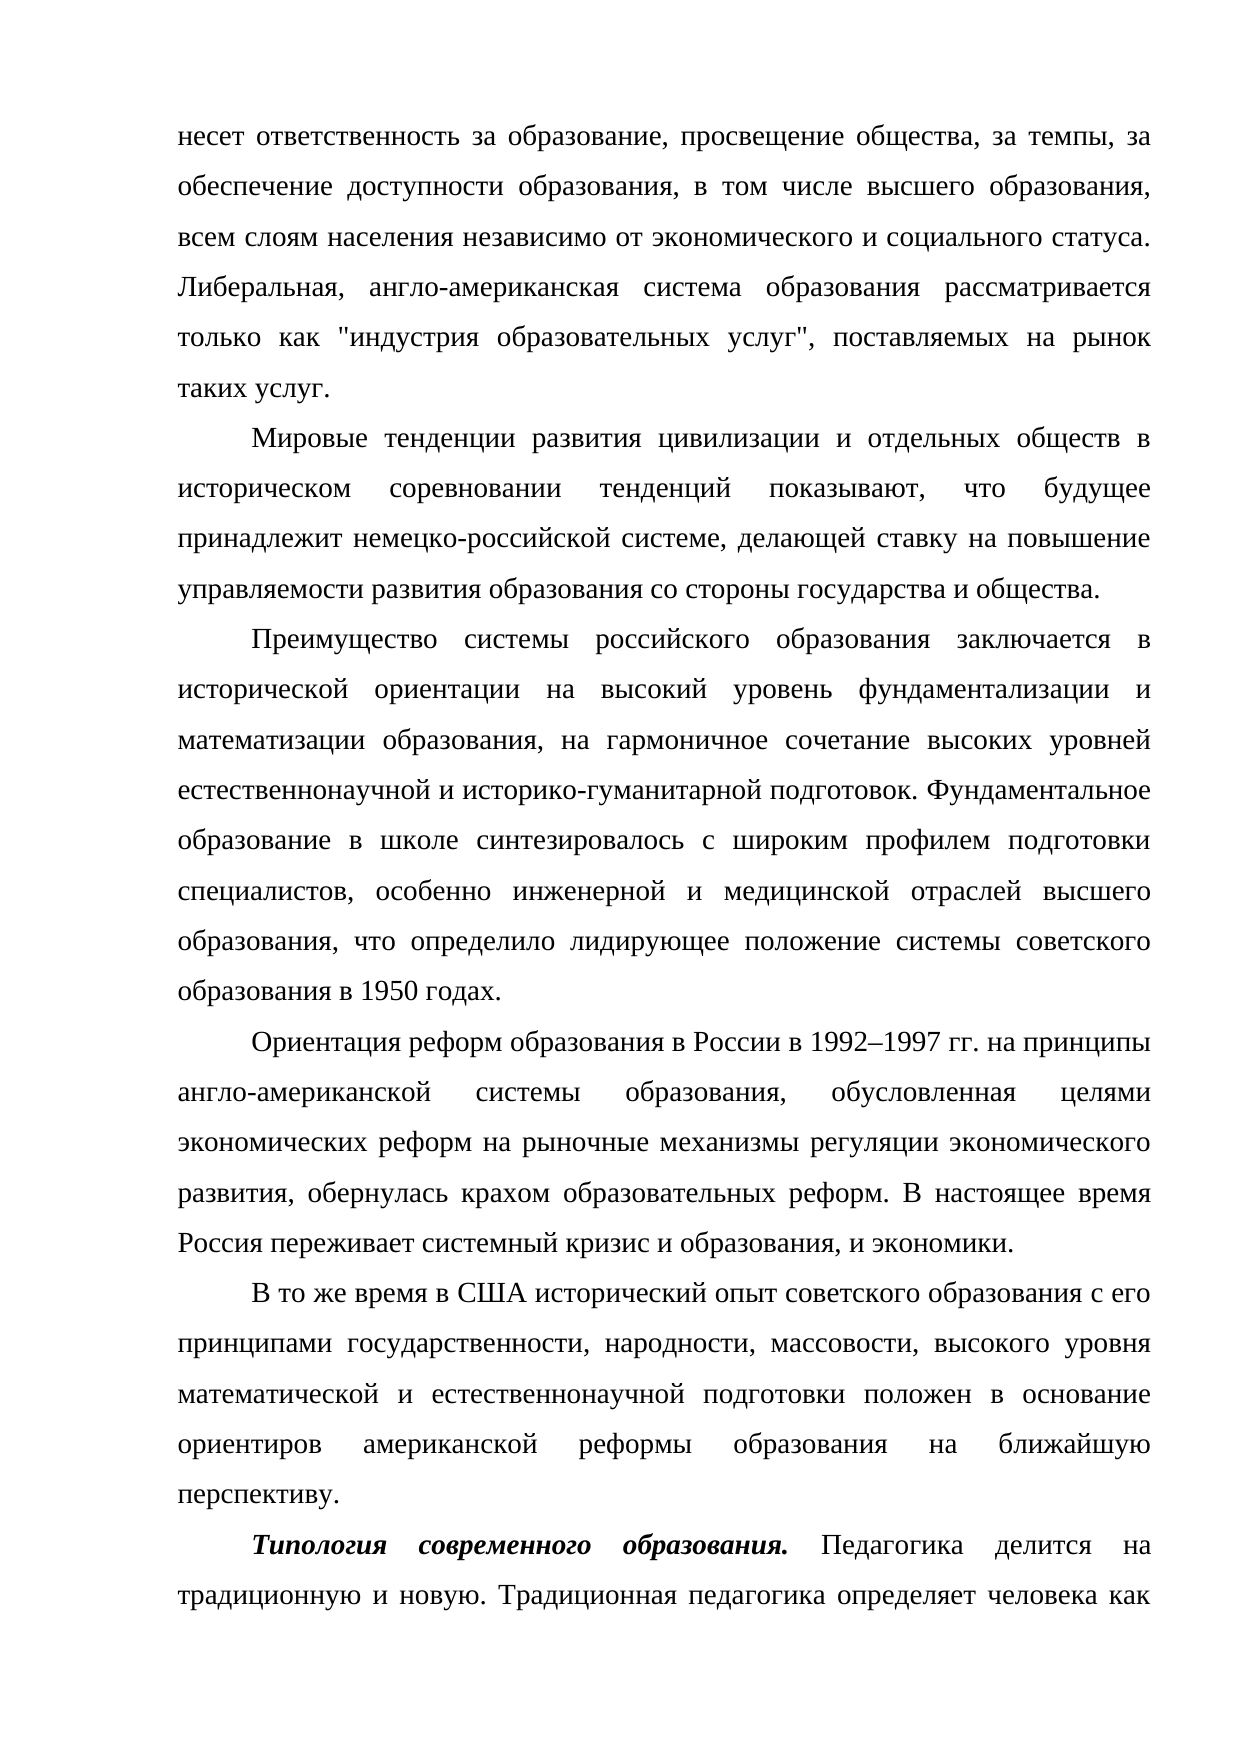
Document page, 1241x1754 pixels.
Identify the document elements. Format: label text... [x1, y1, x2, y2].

text Преимущество системы российского образования заключается в исторической ориентации на высокий уровень фундаментализации и математизации образования, на гармоничное сочетание высоких уровней естественнонаучной и историко-гуманитарной подготовок. Фундаментальное образование в школе синтезировалось с широким профилем подготовки специалистов, особенно инженерной и медицинской отраслей высшего образования, что определило лидирующее положение системы советского образования в 1950 годах. [177, 621, 1152, 1007]
text Ориентация реформ образования в России в 1992–1997 гг. на принципы англо-американской системы образования, обусловленная целями экономических реформ на рыночные механизмы регуляции экономического развития, обернулась крахом образовательных реформ. В настоящее время Россия переживает системный кризис и образования, и экономики. [177, 1024, 1152, 1258]
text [177, 1527, 1152, 1611]
text Мировые тенденции развития цивилизации и отдельных обществ в историческом соревновании тенденций показывают, что будущее принадлежит немецко-российской системе, делающей ставку на повышение управляемости развития образования со стороны государства и общества. [177, 420, 1152, 604]
text В то же время в США исторический опыт советского образования с его принципами государственности, народности, массовости, высокого уровня математической и естественнонаучной подготовки положен в основание ориентиров американской реформы образования на ближайшую перспективу. [177, 1275, 1152, 1510]
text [177, 118, 1152, 403]
